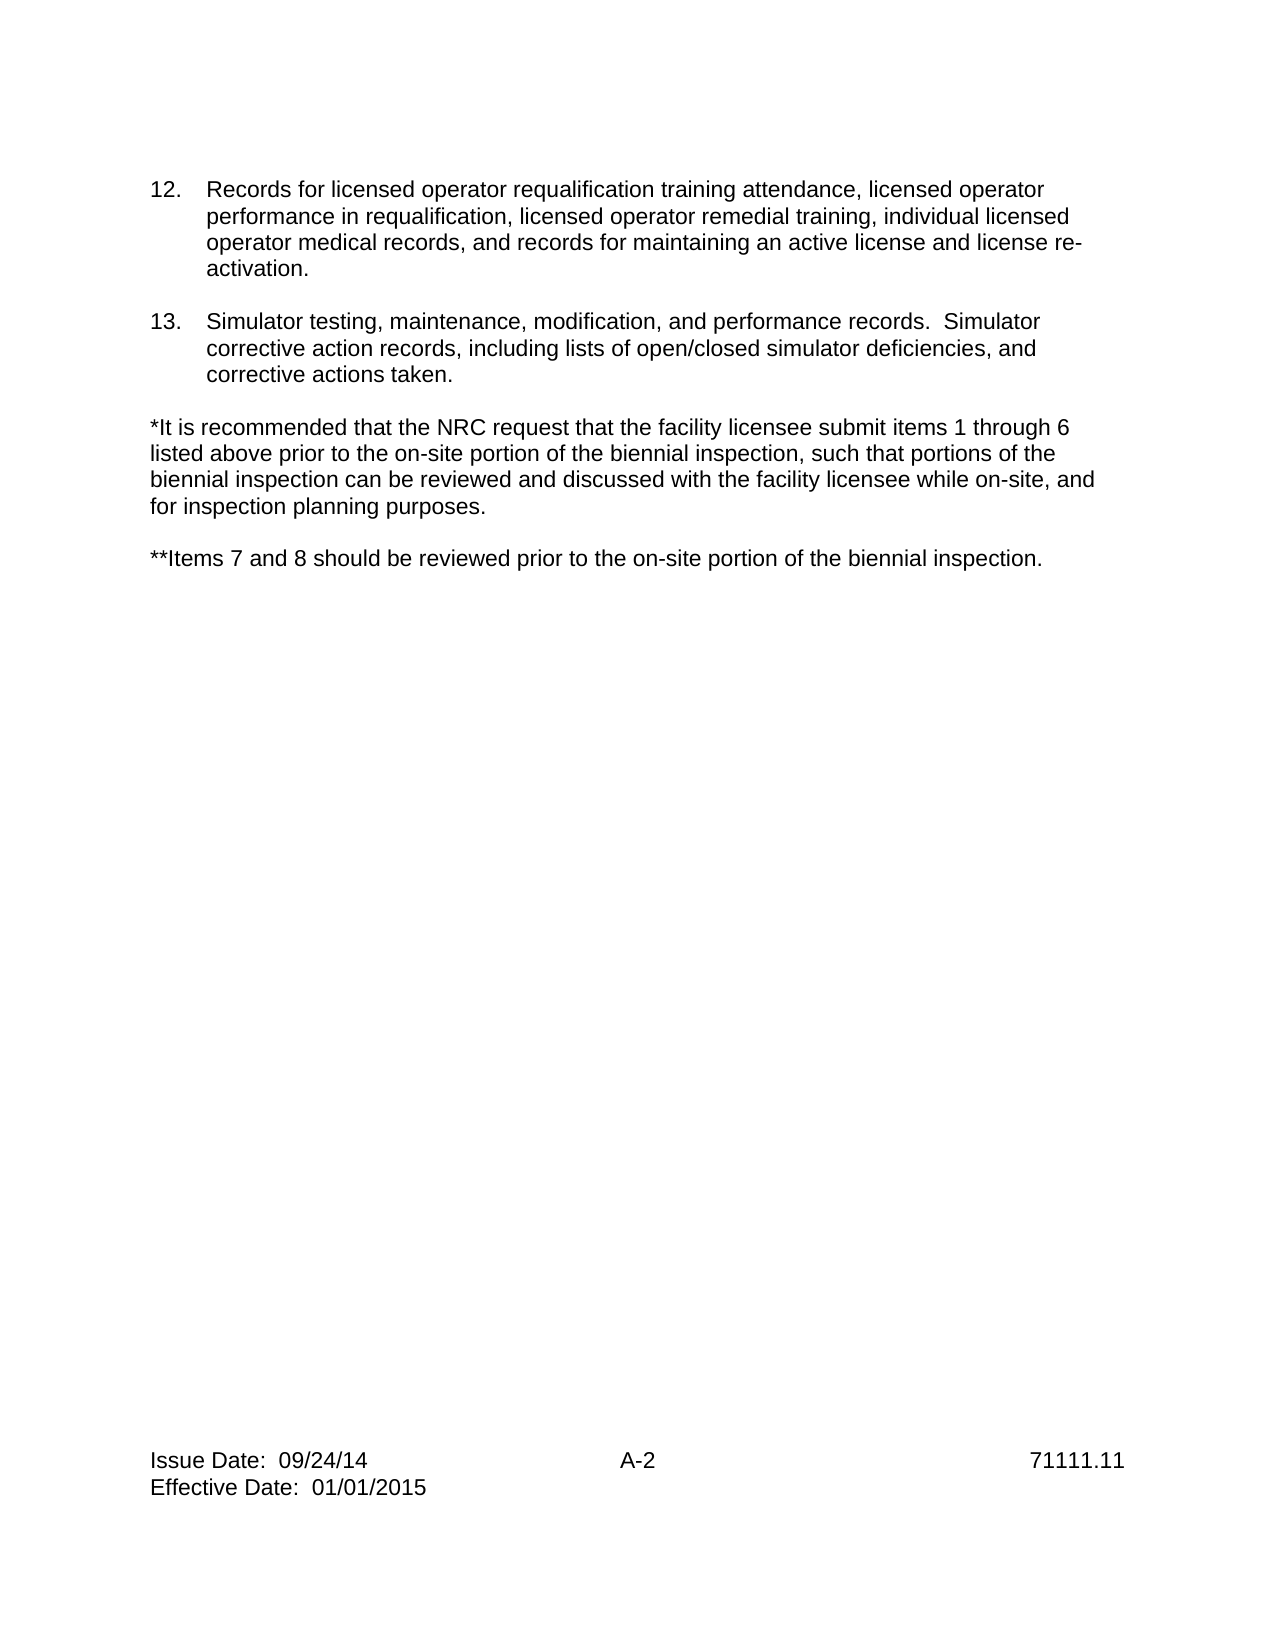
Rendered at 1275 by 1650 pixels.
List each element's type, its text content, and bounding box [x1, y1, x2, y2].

text *It is recommended that the NRC request that the facility licensee submit items 1 through 6 listed above prior to the on-site portion of the biennial inspection, such that portions of the biennial inspection can be reviewed and discussed with the facility licensee while on-site, and for inspection planning purposes. [150, 413, 1125, 519]
text 12. Records for licensed operator requalification training attendance, licensed operator performance in requalification, licensed operator remedial training, individual licensed operator medical records, and records for maintaining an active license and license re-activation. [150, 176, 1125, 282]
text **Items 7 and 8 should be reviewed prior to the on-site portion of the biennial inspection. [150, 545, 1125, 572]
text 13. Simulator testing, maintenance, modification, and performance records. Simulator corrective action records, including lists of open/closed simulator deficiencies, and corrective actions taken. [150, 308, 1125, 387]
